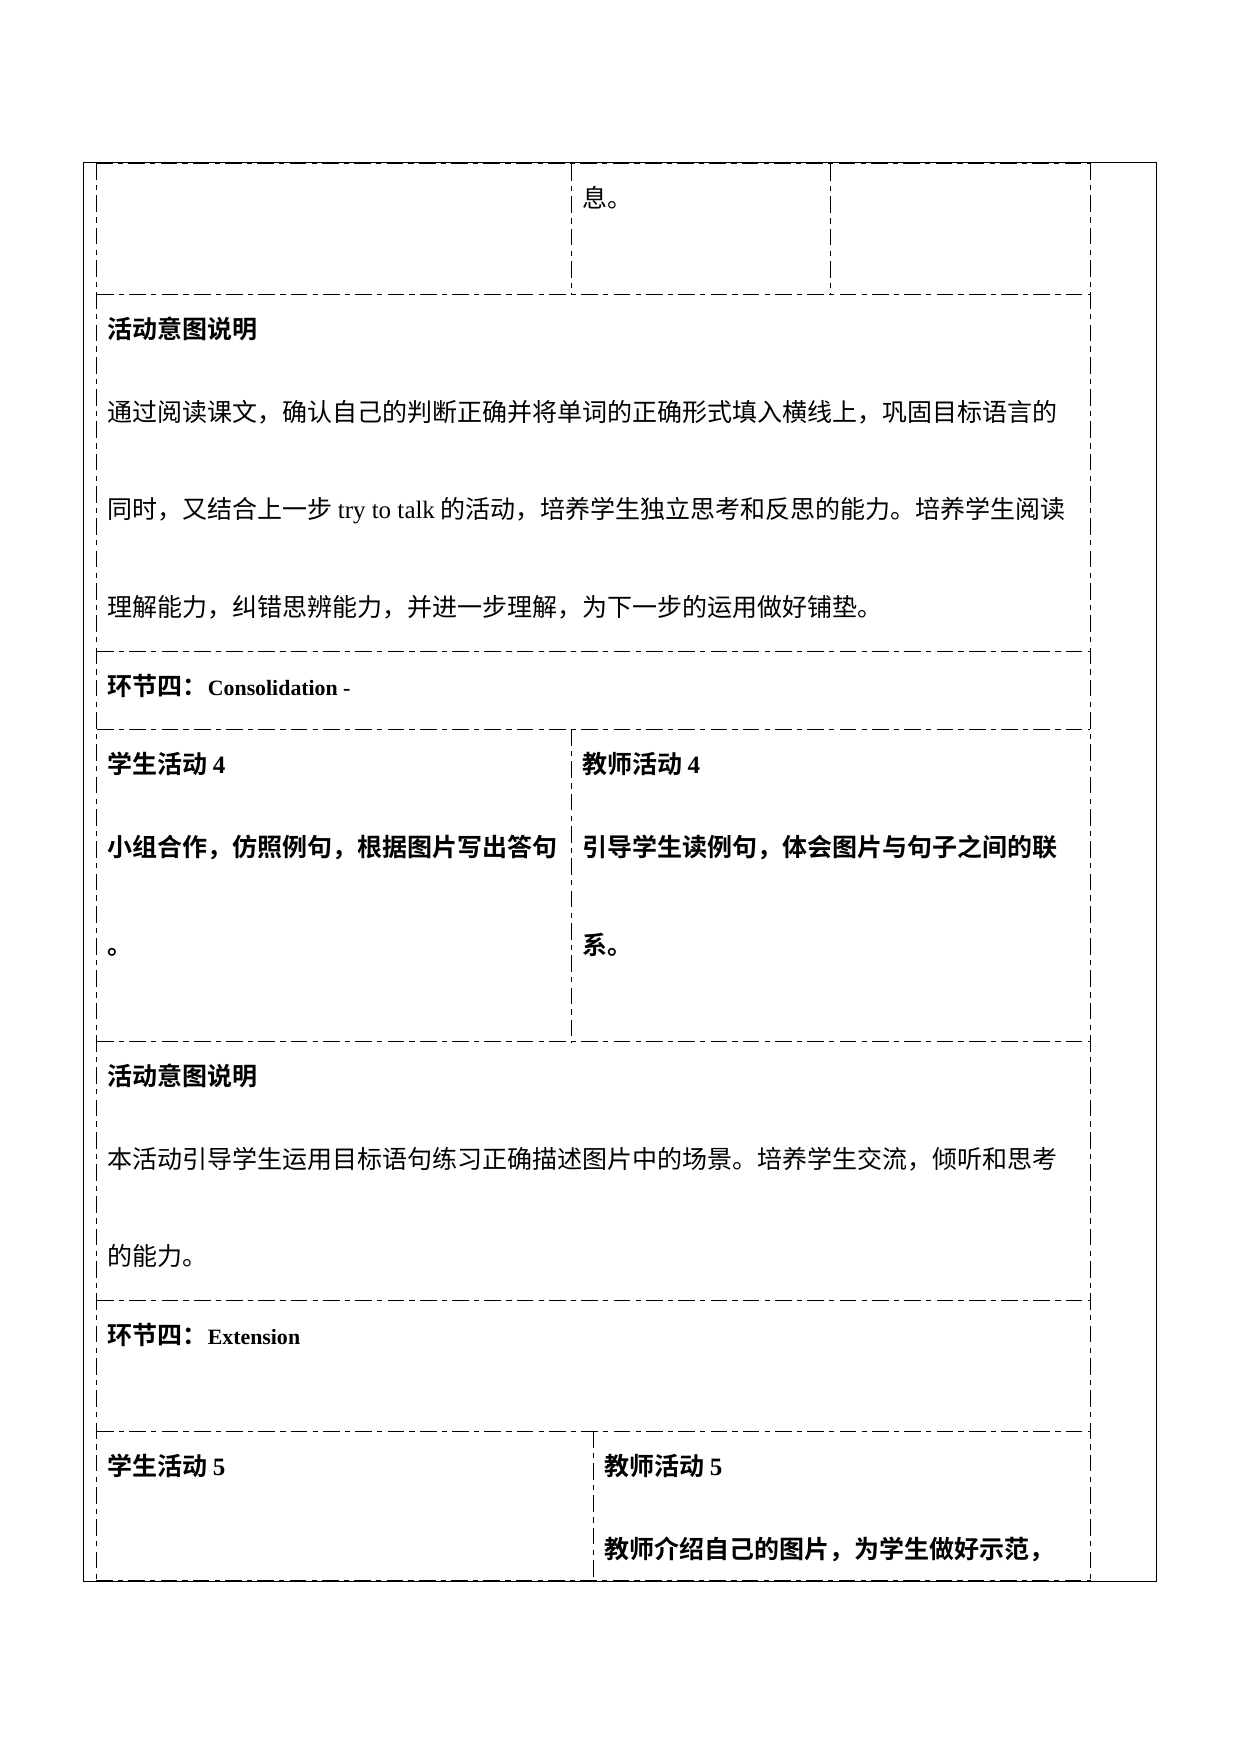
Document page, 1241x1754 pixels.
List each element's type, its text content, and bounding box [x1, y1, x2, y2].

table_cell 6.学习活动设计 [84, 163, 1156, 1581]
